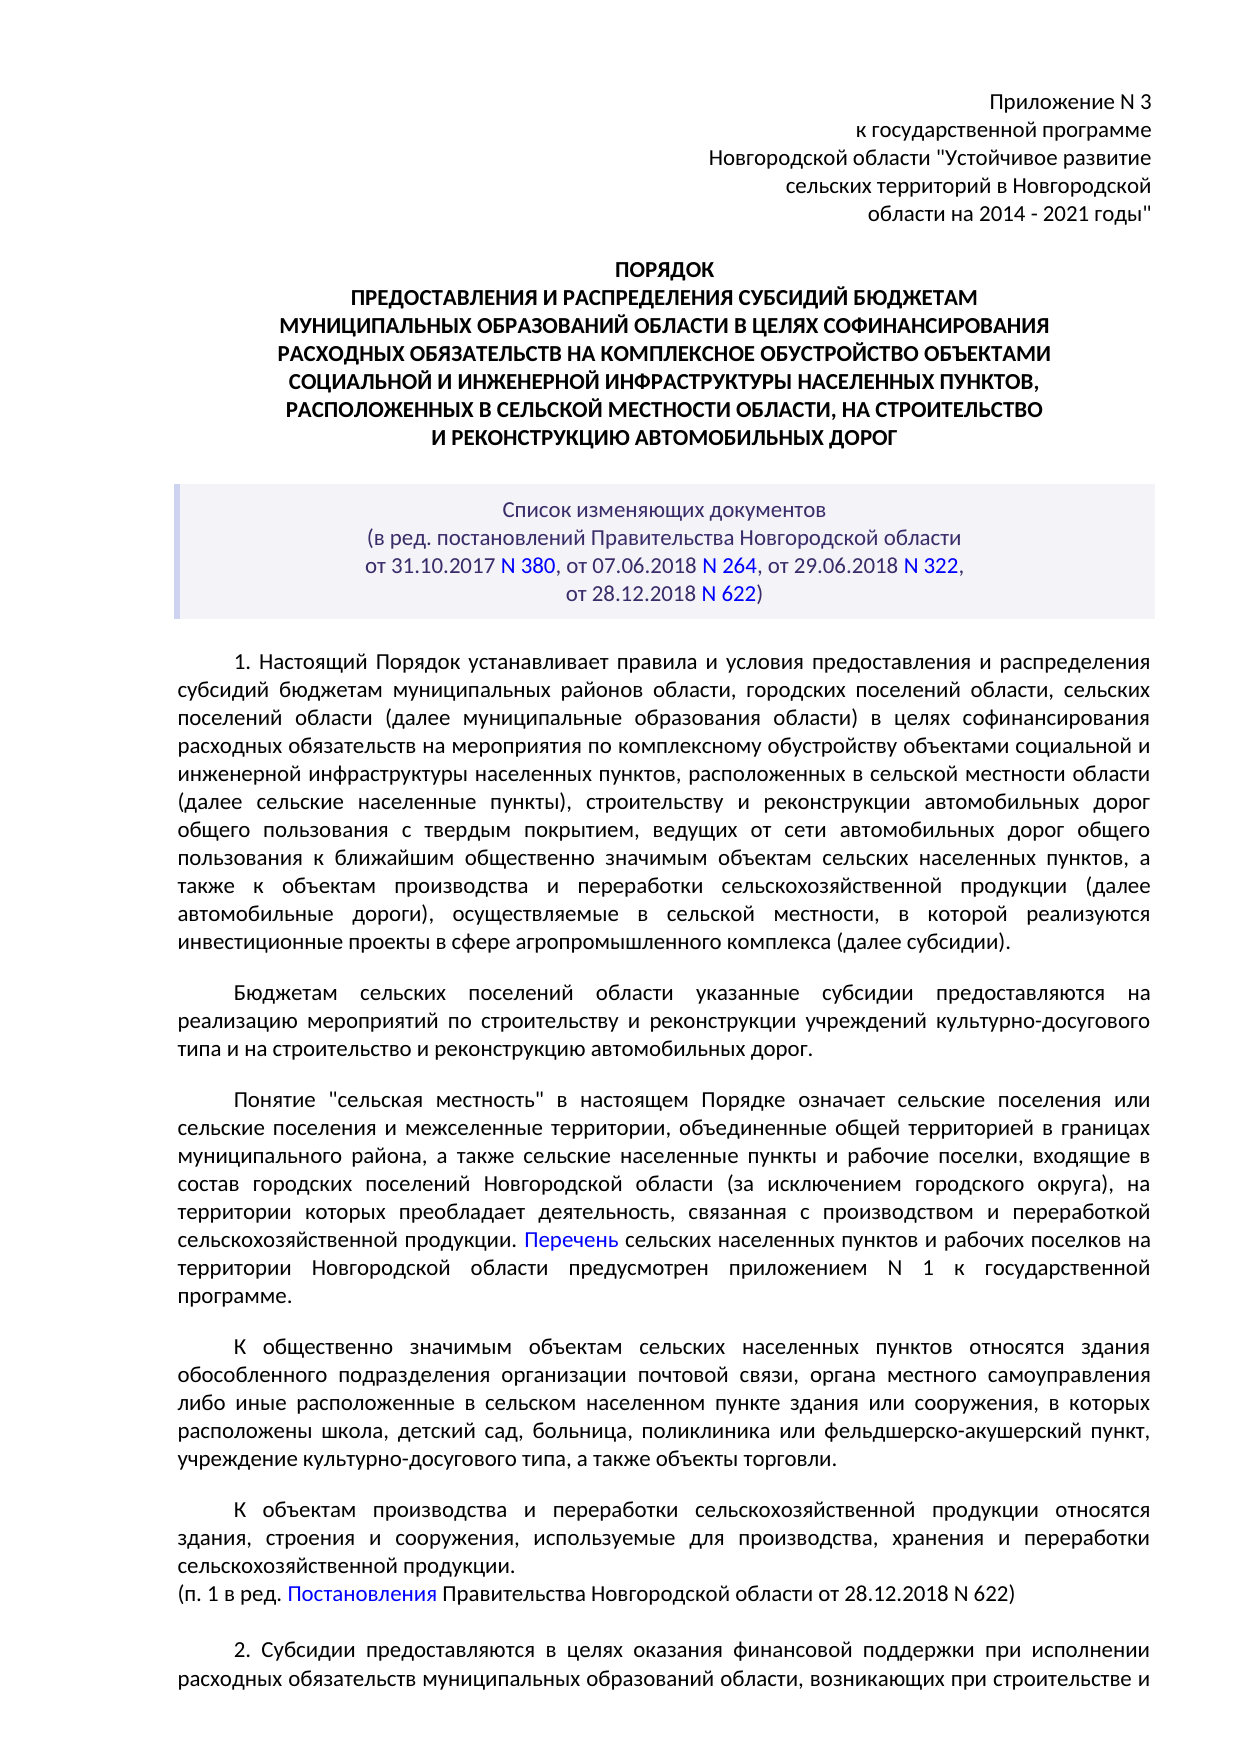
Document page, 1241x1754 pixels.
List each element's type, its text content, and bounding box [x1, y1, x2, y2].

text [177, 1636, 1152, 1692]
text 1. Настоящий Порядок устанавливает правила и условия предоставления и распределения субсидий бюджетам муниципальных районов области, городских поселений области, сельских поселений области (далее муниципальные образования области) в целях софинансирования расходных обязательств на мероприятия по комплексному обустройству объектами социальной и инженерной инфраструктуры населенных пунктов, расположенных в сельской местности области (далее сельские населенные пункты), строительству и реконструкции автомобильных дорог общего пользования с твердым покрытием, ведущих от сети автомобильных дорог общего пользования к ближайшим общественно значимым объектам сельских населенных пунктов, а также к объектам производства и переработки сельскохозяйственной продукции (далее автомобильные дороги), осуществляемые в сельской местности, в которой реализуются инвестиционные проекты в сфере агропромышленного комплекса (далее субсидии). [177, 647, 1152, 956]
title СОЦИАЛЬНОЙ И ИНЖЕНЕРНОЙ ИНФРАСТРУКТУРЫ НАСЕЛЕННЫХ ПУНКТОВ, [177, 367, 1152, 395]
title РАСХОДНЫХ ОБЯЗАТЕЛЬСТВ НА КОМПЛЕКСНОЕ ОБУСТРОЙСТВО ОБЪЕКТАМИ [177, 339, 1152, 367]
text (п. 1 в ред. Постановления Правительства Новгородской области от 28.12.2018 N 622) [177, 1579, 1152, 1608]
text Понятие "сельская местность" в настоящем Порядке означает сельские поселения или сельские поселения и межселенные территории, объединенные общей территорией в границах муниципального района, а также сельские населенные пункты и рабочие поселки, входящие в состав городских поселений Новгородской области (за исключением городского округа), на территории которых преобладает деятельность, связанная с производством и переработкой сельскохозяйственной продукции. Перечень сельских населенных пунктов и рабочих поселков на территории Новгородской области предусмотрен приложением N 1 к государственной программе. [177, 1085, 1152, 1309]
text Новгородской области "Устойчивое развитие [177, 143, 1152, 171]
title ПОРЯДОК [177, 255, 1152, 283]
text области на 2014 - 2021 годы" [177, 199, 1152, 227]
text к государственной программе [177, 115, 1152, 143]
text Приложение N 3 [177, 87, 1152, 115]
table_header Список изменяющих документов (в ред. постановлений Правительства Новгородской области от 31.10.2017 N 380, от 07.06.2018 N 264, от 29.06.2018 N 322, от 28.12.2018 N 622) [180, 484, 1149, 619]
title ПРЕДОСТАВЛЕНИЯ И РАСПРЕДЕЛЕНИЯ СУБСИДИЙ БЮДЖЕТАМ [177, 283, 1152, 311]
text Бюджетам сельских поселений области указанные субсидии предоставляются на реализацию мероприятий по строительству и реконструкции учреждений культурно-досугового типа и на строительство и реконструкцию автомобильных дорог. [177, 978, 1152, 1062]
title РАСПОЛОЖЕННЫХ В СЕЛЬСКОЙ МЕСТНОСТИ ОБЛАСТИ, НА СТРОИТЕЛЬСТВО [177, 395, 1152, 423]
title И РЕКОНСТРУКЦИЮ АВТОМОБИЛЬНЫХ ДОРОГ [177, 423, 1152, 451]
title МУНИЦИПАЛЬНЫХ ОБРАЗОВАНИЙ ОБЛАСТИ В ЦЕЛЯХ СОФИНАНСИРОВАНИЯ [177, 311, 1152, 339]
text К объектам производства и переработки сельскохозяйственной продукции относятся здания, строения и сооружения, используемые для производства, хранения и переработки сельскохозяйственной продукции. [177, 1496, 1152, 1579]
text сельских территорий в Новгородской [177, 171, 1152, 199]
text К общественно значимым объектам сельских населенных пунктов относятся здания обособленного подразделения организации почтовой связи, органа местного самоуправления либо иные расположенные в сельском населенном пункте здания или сооружения, в которых расположены школа, детский сад, больница, поликлиника или фельдшерско-акушерский пункт, учреждение культурно-досугового типа, а также объекты торговли. [177, 1332, 1152, 1473]
